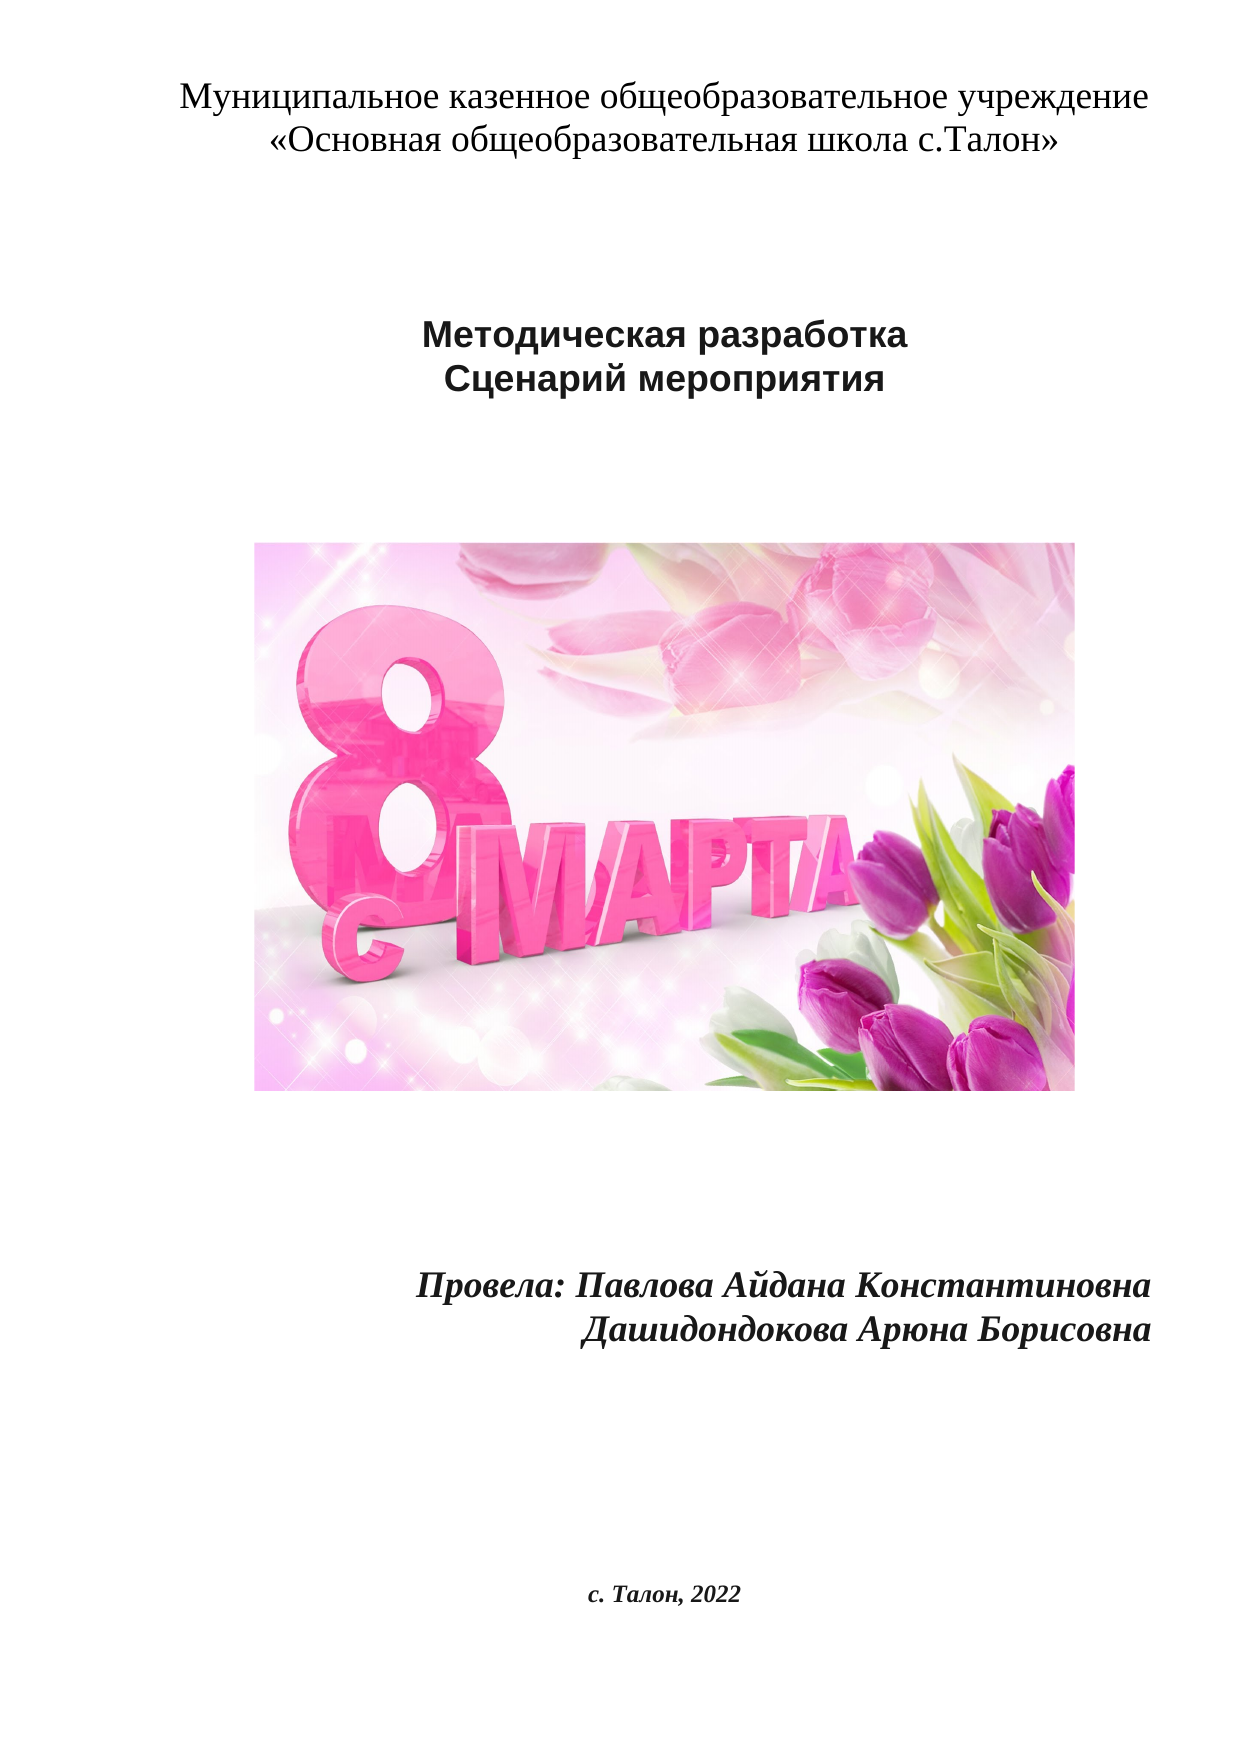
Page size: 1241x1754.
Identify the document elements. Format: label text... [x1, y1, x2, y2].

text Сценарий мероприятия [177, 356, 1152, 399]
text Методическая разработка [177, 313, 1152, 356]
text Муниципальное казенное общеобразовательное учреждение [177, 73, 1152, 116]
picture [254, 542, 1075, 1091]
text Дашидондокова Арюна Борисовна [177, 1306, 1152, 1349]
text «Основная общеобразовательная школа с.Талон» [177, 116, 1152, 159]
text с. Талон, 2022 [177, 1579, 1152, 1608]
text Провела: Павлова Айдана Константиновна [177, 1263, 1152, 1306]
